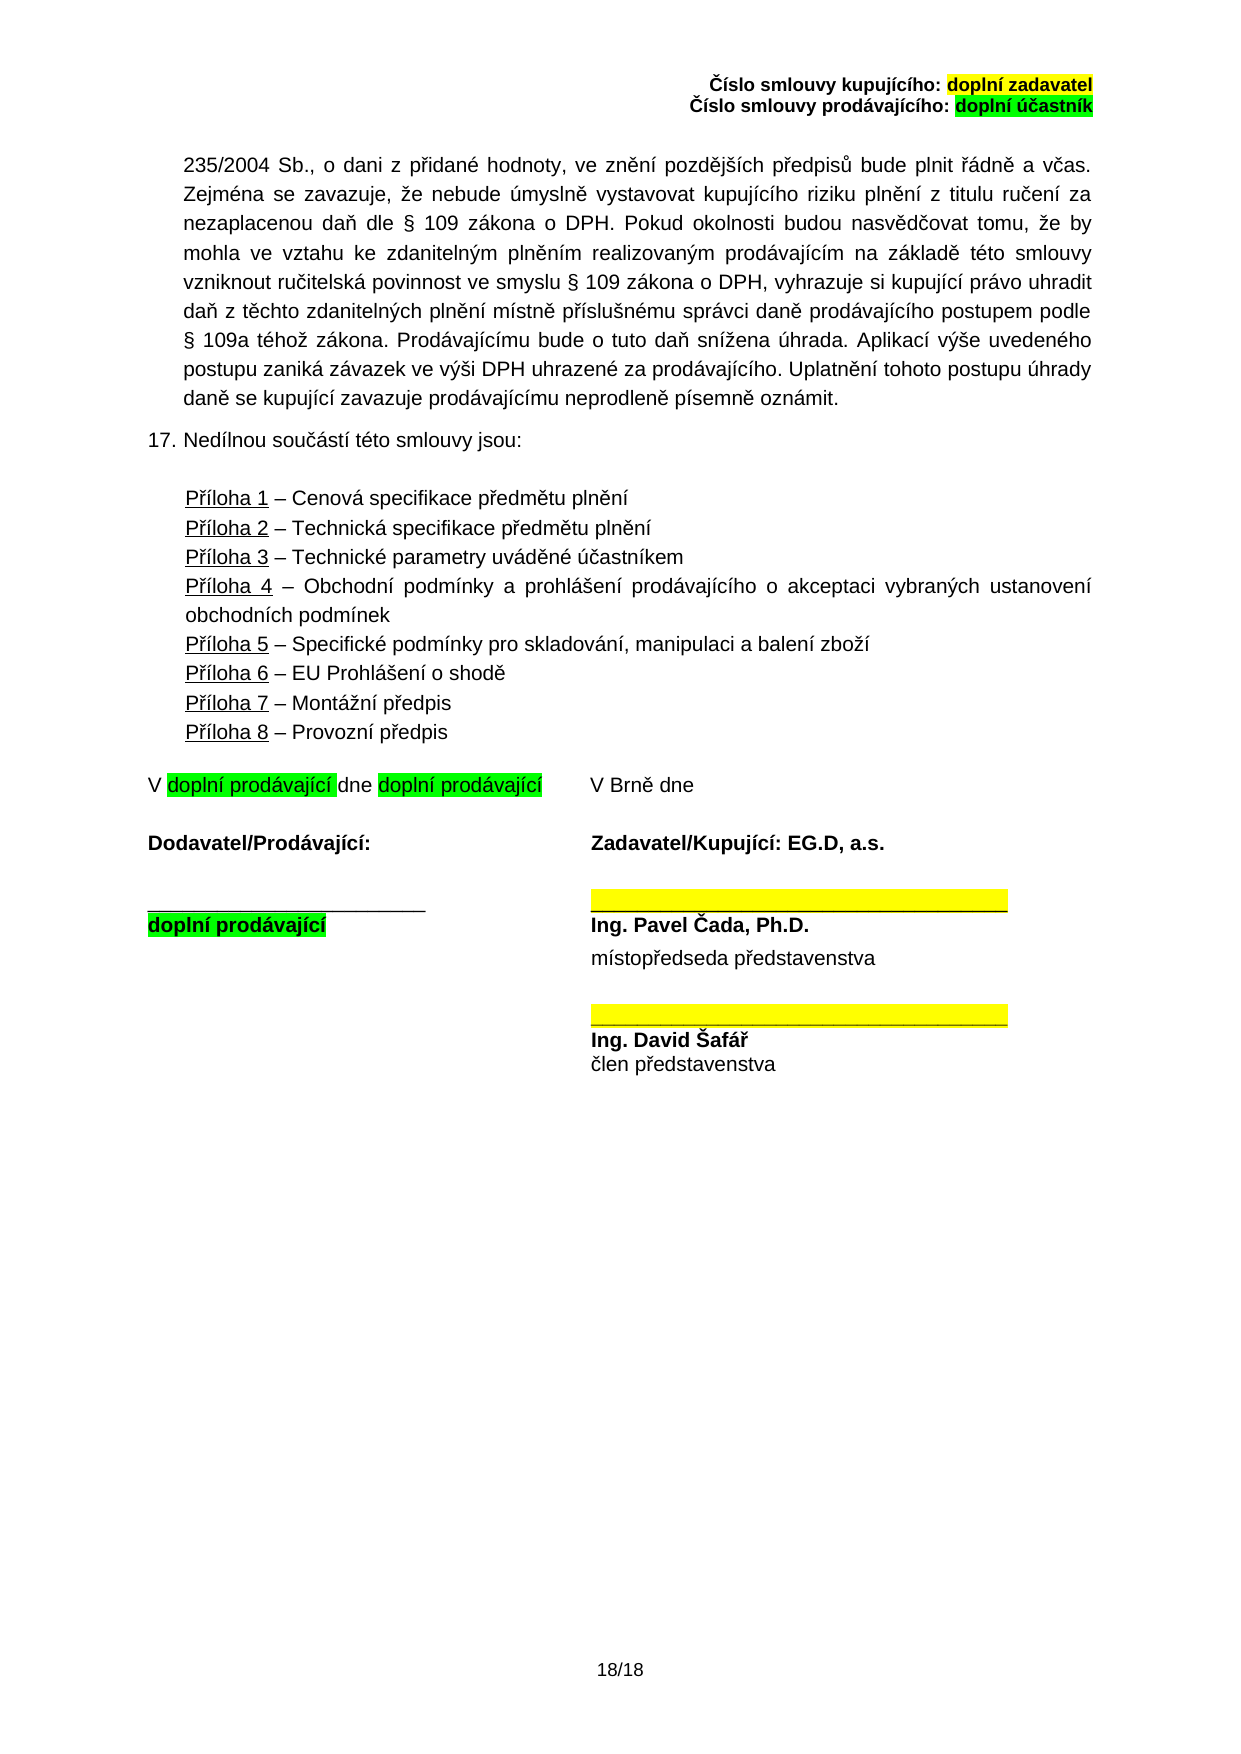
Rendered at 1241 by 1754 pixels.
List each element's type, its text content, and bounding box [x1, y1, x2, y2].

text Příloha 8 – Provozní předpis [185, 714, 1093, 743]
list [148, 148, 1093, 410]
text Příloha 5 – Specifické podmínky pro skladování, manipulaci a balení zboží [185, 627, 1093, 656]
text V doplní prodávající dne doplní prodávající V Brně dne [148, 767, 1093, 797]
text Příloha 6 – EU Prohlášení o shodě [185, 656, 1093, 685]
text Příloha 3 – Technické parametry uváděné účastníkem [185, 539, 1093, 568]
text místopředseda představenstva [148, 941, 1093, 999]
text ________________________ ____________________________________ [148, 884, 1093, 913]
text ____________________________________ [148, 999, 1093, 1028]
text doplní prodávající Ing. Pavel Čada, Ph.D. [326, 913, 1093, 937]
text Příloha 4 – Obchodní podmínky a prohlášení prodávajícího o akceptaci vybraných ustanovení obchodních podmínek [185, 568, 1093, 627]
list Nedílnou součástí této smlouvy jsou: [148, 423, 1093, 452]
text Ing. David Šafář [148, 1028, 1093, 1052]
text člen představenstva [148, 1052, 1093, 1076]
text Dodavatel/Prodávající: Zadavatel/Kupující: EG.D, a.s. [148, 826, 1093, 855]
text Příloha 2 – Technická specifikace předmětu plnění [185, 510, 1093, 539]
text Příloha 7 – Montážní předpis [185, 685, 1093, 714]
text Příloha 1 – Cenová specifikace předmětu plnění [185, 481, 1093, 510]
